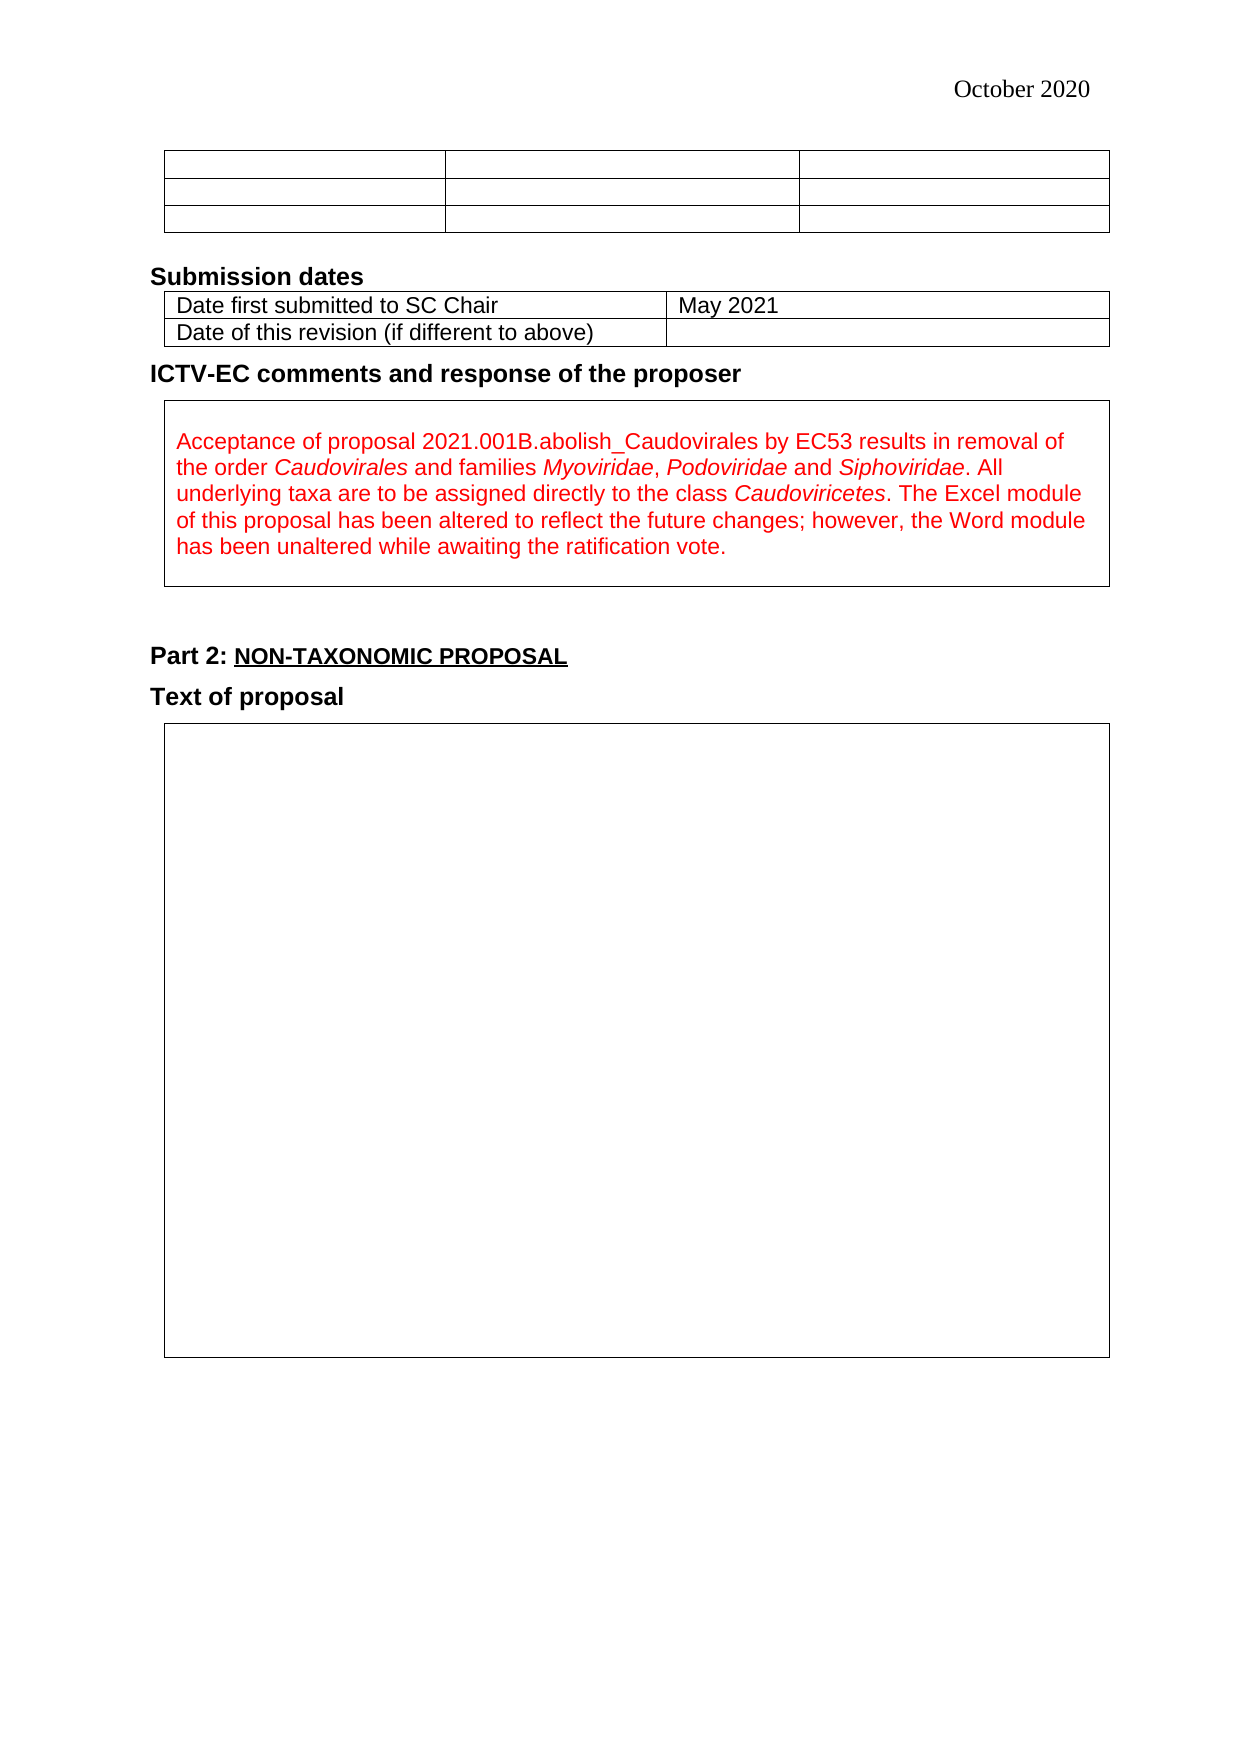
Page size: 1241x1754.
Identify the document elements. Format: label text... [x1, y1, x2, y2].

table_header Acceptance of proposal 2021.001B.abolish_Caudovirales by EC53 results in removal of the order Caudovirales and families Myoviridae, Podoviridae and Siphoviridae. All underlying taxa are to be assigned directly to the class Caudoviricetes. The Excel module of this proposal has been altered to reflect the future changes; however, the Word module has been unaltered while awaiting the ratification vote. [165, 401, 1109, 586]
text Part 2: NON-TAXONOMIC PROPOSAL [150, 641, 1090, 669]
table_cell [800, 179, 1109, 205]
table_cell [667, 319, 1109, 346]
table_cell Date of this revision (if different to above) [165, 319, 666, 346]
text Submission dates [150, 262, 1090, 291]
table_cell [446, 206, 799, 232]
table_cell [165, 206, 445, 232]
text Text of proposal [150, 682, 1090, 711]
table_cell [800, 151, 1109, 177]
table_header [165, 724, 1109, 1357]
table_cell [446, 179, 799, 205]
table_cell [165, 179, 445, 205]
table_cell [800, 206, 1109, 232]
table_cell [446, 151, 799, 177]
table_cell [165, 151, 445, 177]
table_header Date first submitted to SC Chair [165, 292, 666, 318]
table_header May 2021 [667, 292, 1109, 318]
text ICTV-EC comments and response of the proposer [150, 359, 1090, 388]
